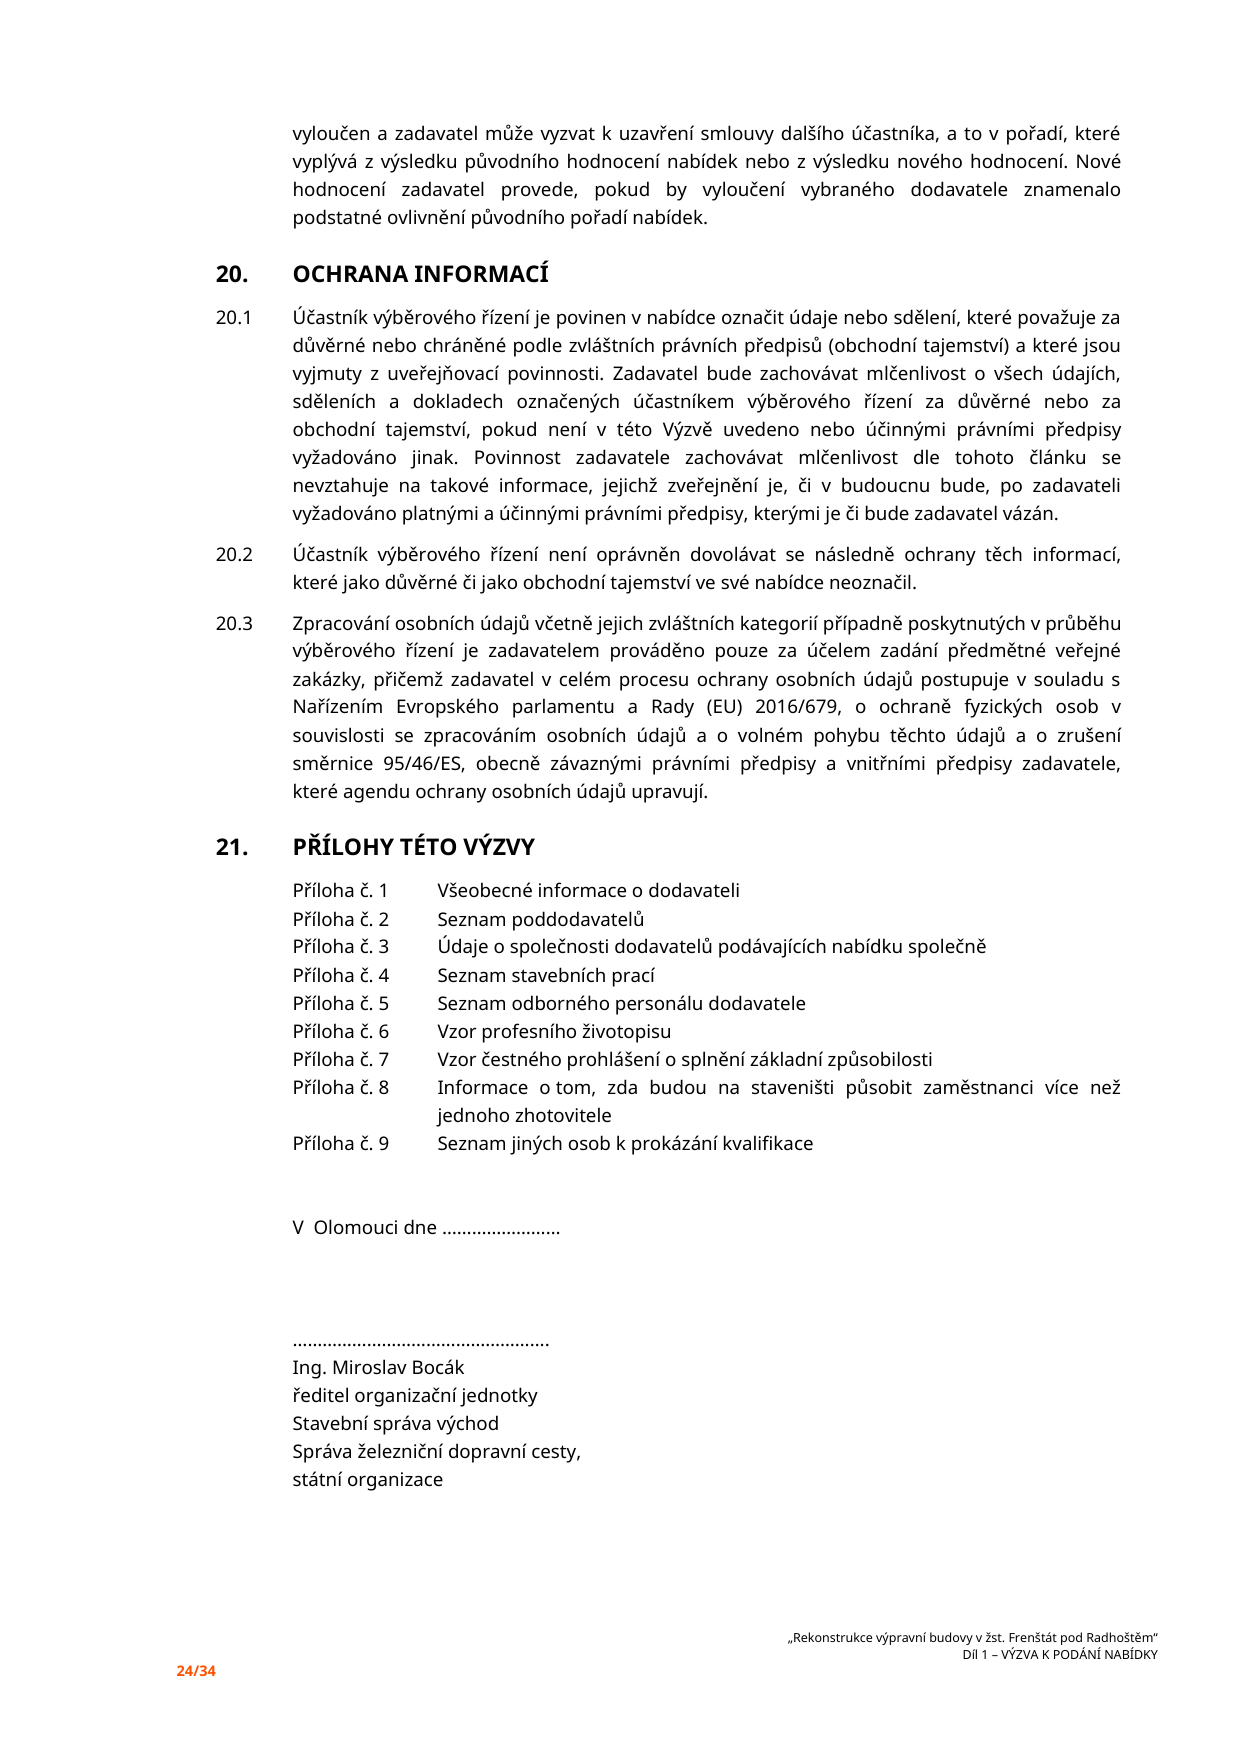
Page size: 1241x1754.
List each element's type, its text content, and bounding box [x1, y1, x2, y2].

text Příloha č. 9 Seznam jiných osob k prokázání kvalifikace [292, 1130, 1122, 1156]
text Příloha č. 3 Údaje o společnosti dodavatelů podávajících nabídku společně [292, 934, 1122, 959]
text Účastník výběrového řízení není oprávněn dovolávat se následně ochrany těch informací, které jako důvěrné či jako obchodní tajemství ve své nabídce neoznačil. [216, 541, 1122, 595]
text státní organizace [292, 1466, 1122, 1492]
text Zpracování osobních údajů včetně jejich zvláštních kategorií případně poskytnutých v průběhu výběrového řízení je zadavatelem prováděno pouze za účelem zadání předmětné veřejné zakázky, přičemž zadavatel v celém procesu ochrany osobních údajů postupuje v souladu s Nařízením Evropského parlamentu a Rady (EU) 2016/679, o ochraně fyzických osob v souvislosti se zpracováním osobních údajů a o volném pohybu těchto údajů a o zrušení směrnice 95/46/ES, obecně závaznými právními předpisy a vnitřními předpisy zadavatele, které agendu ochrany osobních údajů upravují. [216, 610, 1122, 803]
text Ing. Miroslav Bocák [292, 1354, 1122, 1380]
text Stavební správa východ [292, 1410, 1122, 1436]
text Příloha č. 7 Vzor čestného prohlášení o splnění základní způsobilosti [292, 1046, 1122, 1071]
text ……………………………………………. [292, 1326, 1122, 1352]
text Příloha č. 8 Informace o tom, zda budou na staveništi působit zaměstnanci více než jednoho zhotovitele [292, 1074, 1122, 1127]
text Účastník výběrového řízení je povinen v nabídce označit údaje nebo sdělení, které považuje za důvěrné nebo chráněné podle zvláštních právních předpisů (obchodní tajemství) a které jsou vyjmuty z uveřejňovací povinnosti. Zadavatel bude zachovávat mlčenlivost o všech údajích, sděleních a dokladech označených účastníkem výběrového řízení za důvěrné nebo za obchodní tajemství, pokud není v této Výzvě uvedeno nebo účinnými právními předpisy vyžadováno jinak. Povinnost zadavatele zachovávat mlčenlivost dle tohoto článku se nevztahuje na takové informace, jejichž zveřejnění je, či v budoucnu bude, po zadavateli vyžadováno platnými a účinnými právními předpisy, kterými je či bude zadavatel vázán. [216, 304, 1122, 526]
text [216, 121, 1122, 230]
text Příloha č. 5 Seznam odborného personálu dodavatele [292, 990, 1122, 1015]
text OCHRANA INFORMACÍ [216, 258, 1122, 289]
text Příloha č. 2 Seznam poddodavatelů [292, 906, 1122, 931]
text V Olomouci dne …………………… [292, 1214, 1122, 1239]
text Příloha č. 6 Vzor profesního životopisu [292, 1018, 1122, 1043]
text Příloha č. 4 Seznam stavebních prací [292, 962, 1122, 987]
text Správa železniční dopravní cesty, [292, 1438, 1122, 1464]
text Příloha č. 1 Všeobecné informace o dodavateli [292, 878, 1122, 903]
text ředitel organizační jednotky [292, 1382, 1122, 1408]
text PŘÍLOHY TÉTO VÝZVY [216, 831, 1122, 862]
